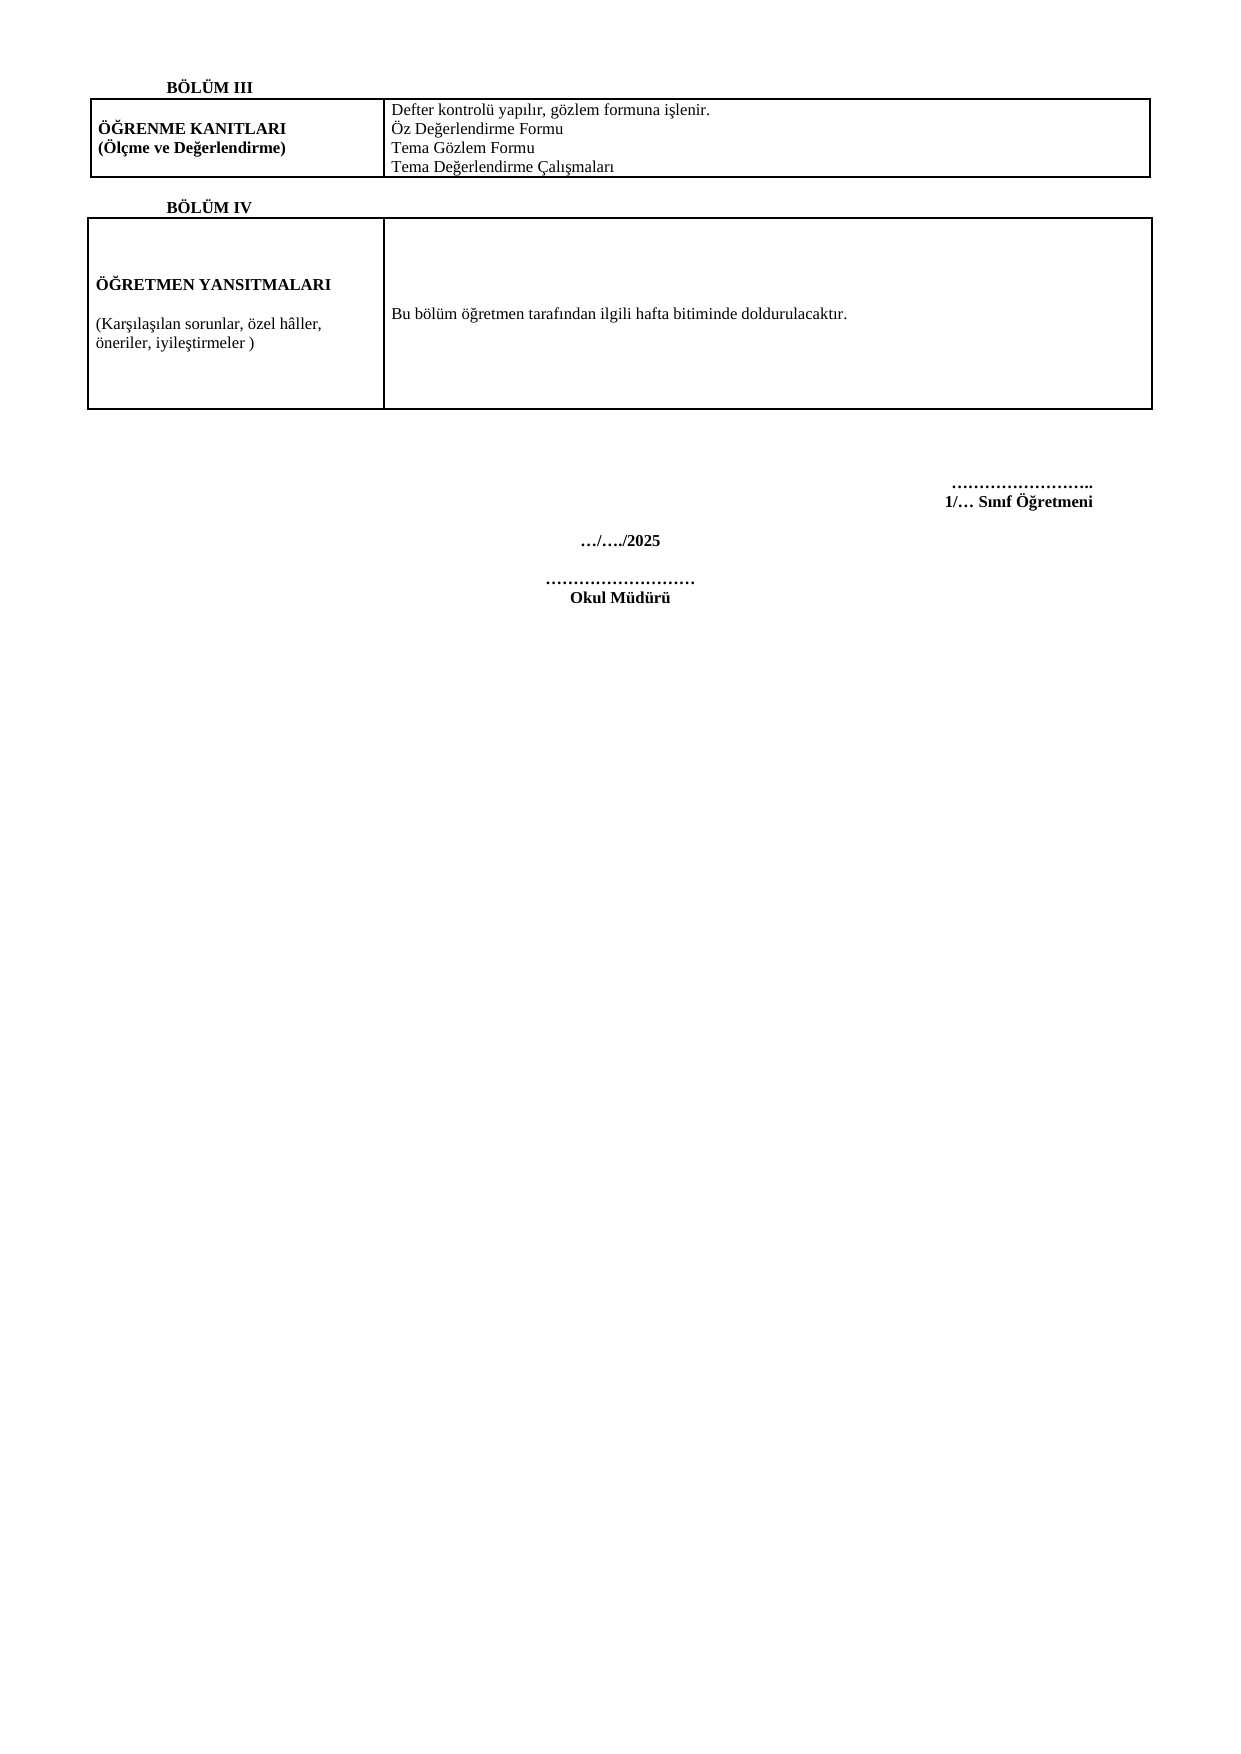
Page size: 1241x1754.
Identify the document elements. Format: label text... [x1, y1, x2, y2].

text ……………………… [148, 569, 1093, 588]
subtitle BÖLÜM III [148, 78, 1093, 97]
table_header ÖĞRETMEN YANSITMALARI (Karşılaşılan sorunlar, özel hâller, öneriler, iyileştirmeler ) [89, 219, 383, 408]
subtitle BÖLÜM IV [148, 197, 1093, 217]
table_header Bu bölüm öğretmen tarafından ilgili hafta bitiminde doldurulacaktır. [385, 219, 1151, 408]
table_header Defter kontrolü yapılır, gözlem formuna işlenir. Öz Değerlendirme Formu Tema Gözlem Formu Tema Değerlendirme Çalışmaları [385, 100, 1149, 176]
text …/…./2025 [148, 530, 1093, 549]
text Okul Müdürü [148, 588, 1093, 607]
table_header ÖĞRENME KANITLARI (Ölçme ve Değerlendirme) [92, 100, 383, 176]
text 1/… Sınıf Öğretmeni [148, 492, 1093, 511]
text …………………….. [148, 473, 1093, 492]
